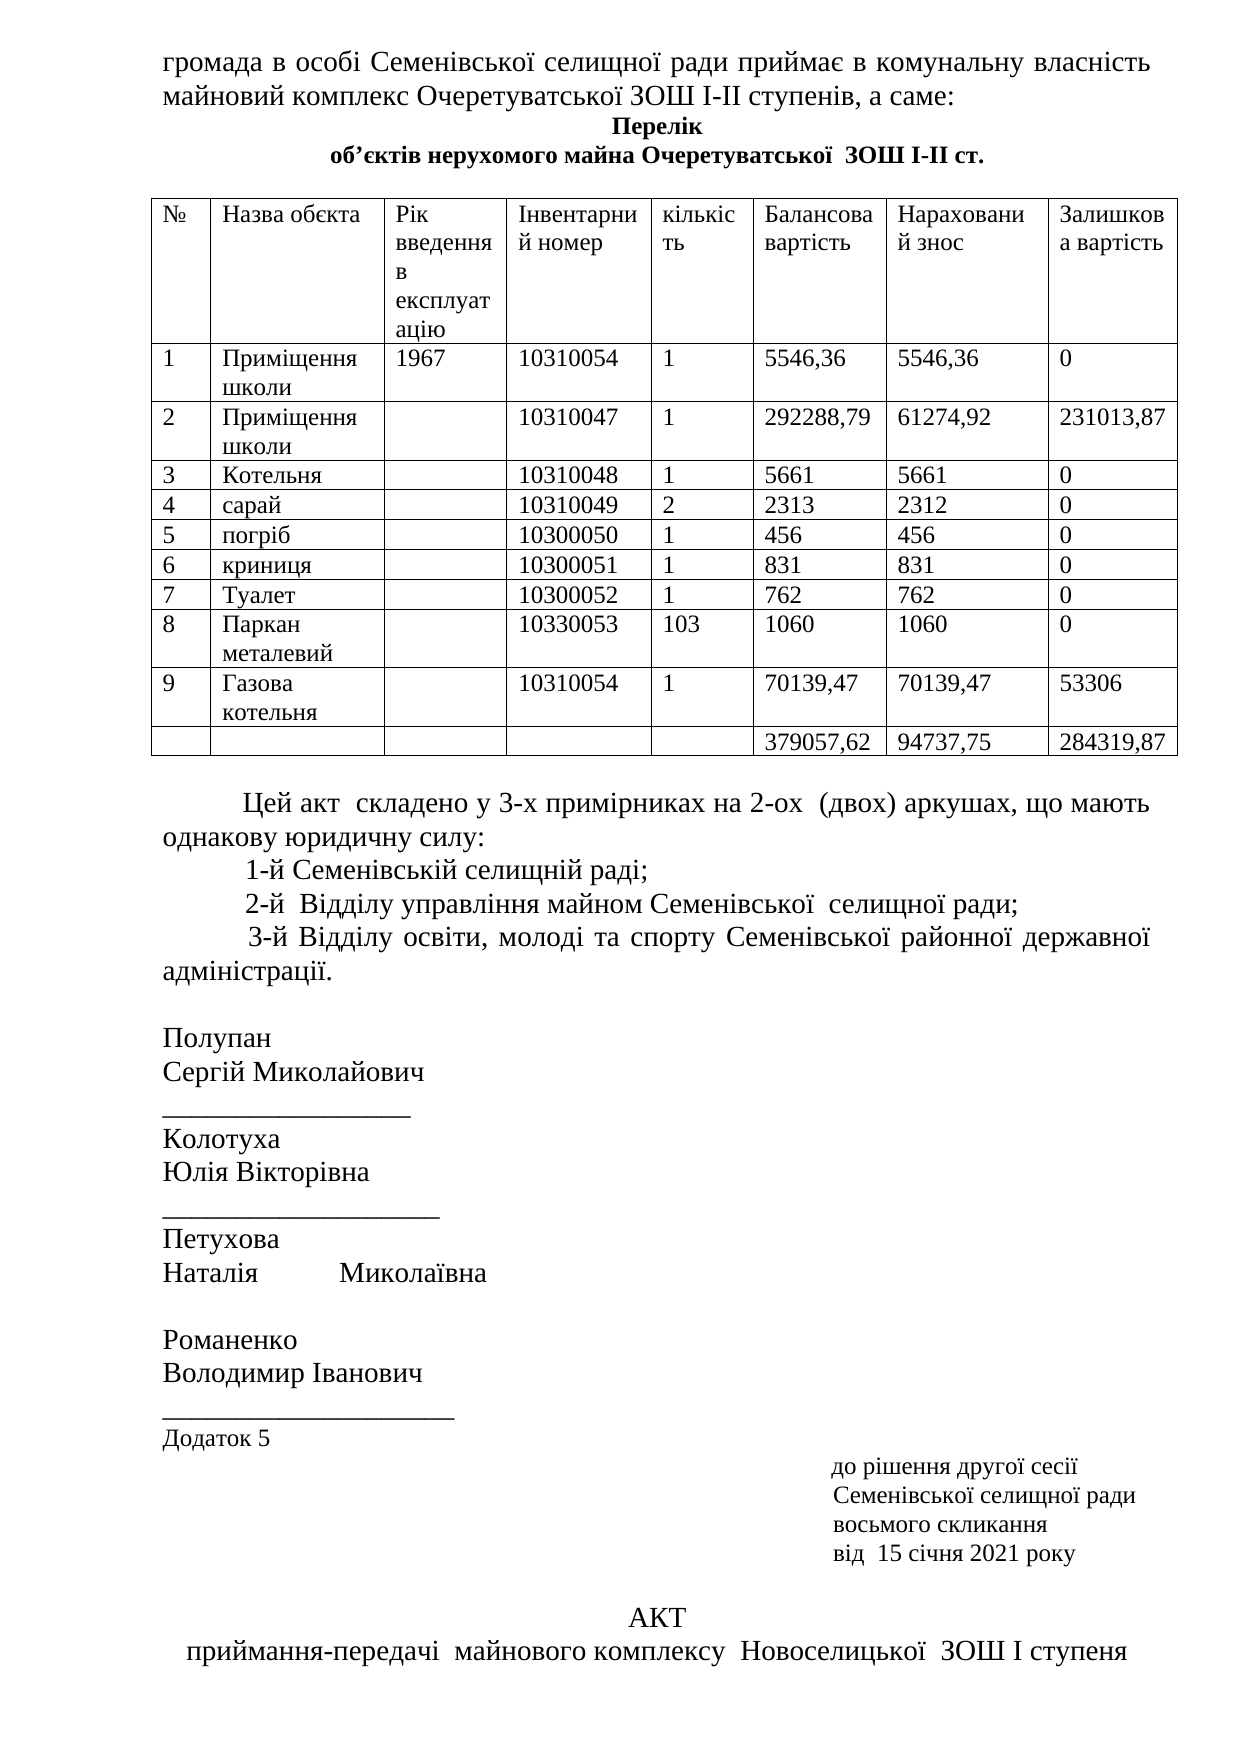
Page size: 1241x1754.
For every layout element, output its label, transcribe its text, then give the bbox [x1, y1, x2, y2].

table_cell 1 [652, 461, 753, 489]
table_cell 292288,79 [754, 402, 886, 459]
table_header Залишкова вартість [1049, 199, 1177, 342]
table_cell 0 [1049, 344, 1177, 401]
table_cell погріб [211, 520, 384, 549]
table_cell 2313 [754, 490, 886, 519]
text Семенівської селищної ради [162, 1480, 1152, 1509]
table_cell 4 [152, 490, 210, 519]
table_cell 10330053 [507, 610, 651, 667]
table_cell 1967 [385, 344, 506, 401]
table_cell 53306 [1049, 668, 1177, 726]
table_cell 1060 [887, 610, 1048, 667]
table_cell 0 [1049, 520, 1177, 549]
table_cell 0 [1049, 610, 1177, 667]
table_cell [507, 727, 651, 755]
table_cell 379057,62 [754, 727, 886, 755]
table_cell 6 [152, 550, 210, 579]
table_cell 61274,92 [887, 402, 1048, 459]
table_cell Паркан металевий [211, 610, 384, 667]
table_cell 7 [152, 580, 210, 608]
text Романенко [162, 1322, 487, 1356]
table_cell 1 [652, 402, 753, 459]
table_cell 1 [652, 550, 753, 579]
table_header Назва обєкта [211, 199, 384, 342]
table_cell [652, 727, 753, 755]
table_header Рік введення в експлуатацію [385, 199, 506, 342]
text Полупан [162, 1020, 487, 1054]
table_cell 10300051 [507, 550, 651, 579]
text Володимир Іванович ____________________ [162, 1356, 487, 1423]
text до рішення другої сесії [162, 1451, 1152, 1480]
table_header Нарахований знос [887, 199, 1048, 342]
table_cell сарай [211, 490, 384, 519]
table_cell 0 [1049, 490, 1177, 519]
table_cell [211, 727, 384, 755]
text Юлія Вікторівна ___________________ [162, 1154, 487, 1221]
table_cell 0 [1049, 580, 1177, 608]
list Цей акт складено у 3-х примірниках на 2-ох (двох) аркушах, що мають однакову юридичну силу: [162, 785, 1152, 852]
table_cell Туалет [211, 580, 384, 608]
table_cell 1 [152, 344, 210, 401]
table_cell 0 [1049, 461, 1177, 489]
table_cell 5546,36 [754, 344, 886, 401]
list 2-й Відділу управління майном Семенівської селищної ради; [162, 886, 1152, 919]
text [162, 44, 1152, 111]
list 3-й Відділу освіти, молоді та спорту Семенівської районної державної адміністрації. [162, 919, 1152, 986]
text Петухова [162, 1221, 487, 1255]
table_header № [152, 199, 210, 342]
table_header Балансова вартість [754, 199, 886, 342]
table_cell 5661 [754, 461, 886, 489]
table_cell Котельня [211, 461, 384, 489]
table_cell 456 [754, 520, 886, 549]
table_cell [385, 727, 506, 755]
table_cell 10310047 [507, 402, 651, 459]
table_cell 3 [152, 461, 210, 489]
table_cell 762 [887, 580, 1048, 608]
table_cell 831 [754, 550, 886, 579]
table_cell 10310054 [507, 668, 651, 726]
text Сергій Миколайович _________________ [162, 1054, 487, 1121]
table_cell Приміщення школи [211, 402, 384, 459]
table_cell [385, 490, 506, 519]
table_header кількість [652, 199, 753, 342]
table_cell 5 [152, 520, 210, 549]
table_cell [152, 727, 210, 755]
table_cell 9 [152, 668, 210, 726]
list 1-й Семенівській селищній раді; [162, 852, 1152, 886]
table_cell 1 [652, 668, 753, 726]
text АКТ [162, 1600, 1152, 1633]
table_cell Газова котельня [211, 668, 384, 726]
table_cell 10310054 [507, 344, 651, 401]
table_cell 231013,87 [1049, 402, 1177, 459]
table_cell Приміщення школи [211, 344, 384, 401]
table_cell [385, 550, 506, 579]
table_cell [385, 520, 506, 549]
text від 15 січня 2021 року [162, 1538, 1152, 1566]
table_cell [385, 580, 506, 608]
table_cell 8 [152, 610, 210, 667]
table_cell [385, 402, 506, 459]
table_cell 0 [1049, 550, 1177, 579]
table_cell 5546,36 [887, 344, 1048, 401]
table_cell 70139,47 [887, 668, 1048, 726]
table_cell 5661 [887, 461, 1048, 489]
table_cell 70139,47 [754, 668, 886, 726]
table_cell 284319,87 [1049, 727, 1177, 755]
table_cell 762 [754, 580, 886, 608]
table_cell 831 [887, 550, 1048, 579]
text об’єктів нерухомого майна Очеретуватської ЗОШ І-ІІ ст. [162, 140, 1152, 169]
table_cell 10300052 [507, 580, 651, 608]
table_cell 103 [652, 610, 753, 667]
table_cell 10310048 [507, 461, 651, 489]
table_cell [385, 668, 506, 726]
table_cell 456 [887, 520, 1048, 549]
table_cell 2 [152, 402, 210, 459]
table_cell 1 [652, 580, 753, 608]
table_cell криниця [211, 550, 384, 579]
text восьмого скликання [162, 1509, 1152, 1538]
text Колотуха [162, 1121, 487, 1154]
table_cell [385, 461, 506, 489]
table_cell 2 [652, 490, 753, 519]
text Додаток 5 [162, 1403, 1152, 1451]
table_cell 2312 [887, 490, 1048, 519]
table_header Інвентарний номер [507, 199, 651, 342]
table_cell 10300050 [507, 520, 651, 549]
text приймання-передачі майнового комплексу Новоселицької ЗОШ І ступеня [162, 1633, 1152, 1667]
table_cell 10310049 [507, 490, 651, 519]
table_cell [385, 610, 506, 667]
table_cell 1060 [754, 610, 886, 667]
table_cell 94737,75 [887, 727, 1048, 755]
text Перелік [162, 111, 1152, 140]
table_cell 1 [652, 520, 753, 549]
table_cell 1 [652, 344, 753, 401]
text Наталія Миколаївна _________________ [162, 1255, 487, 1322]
